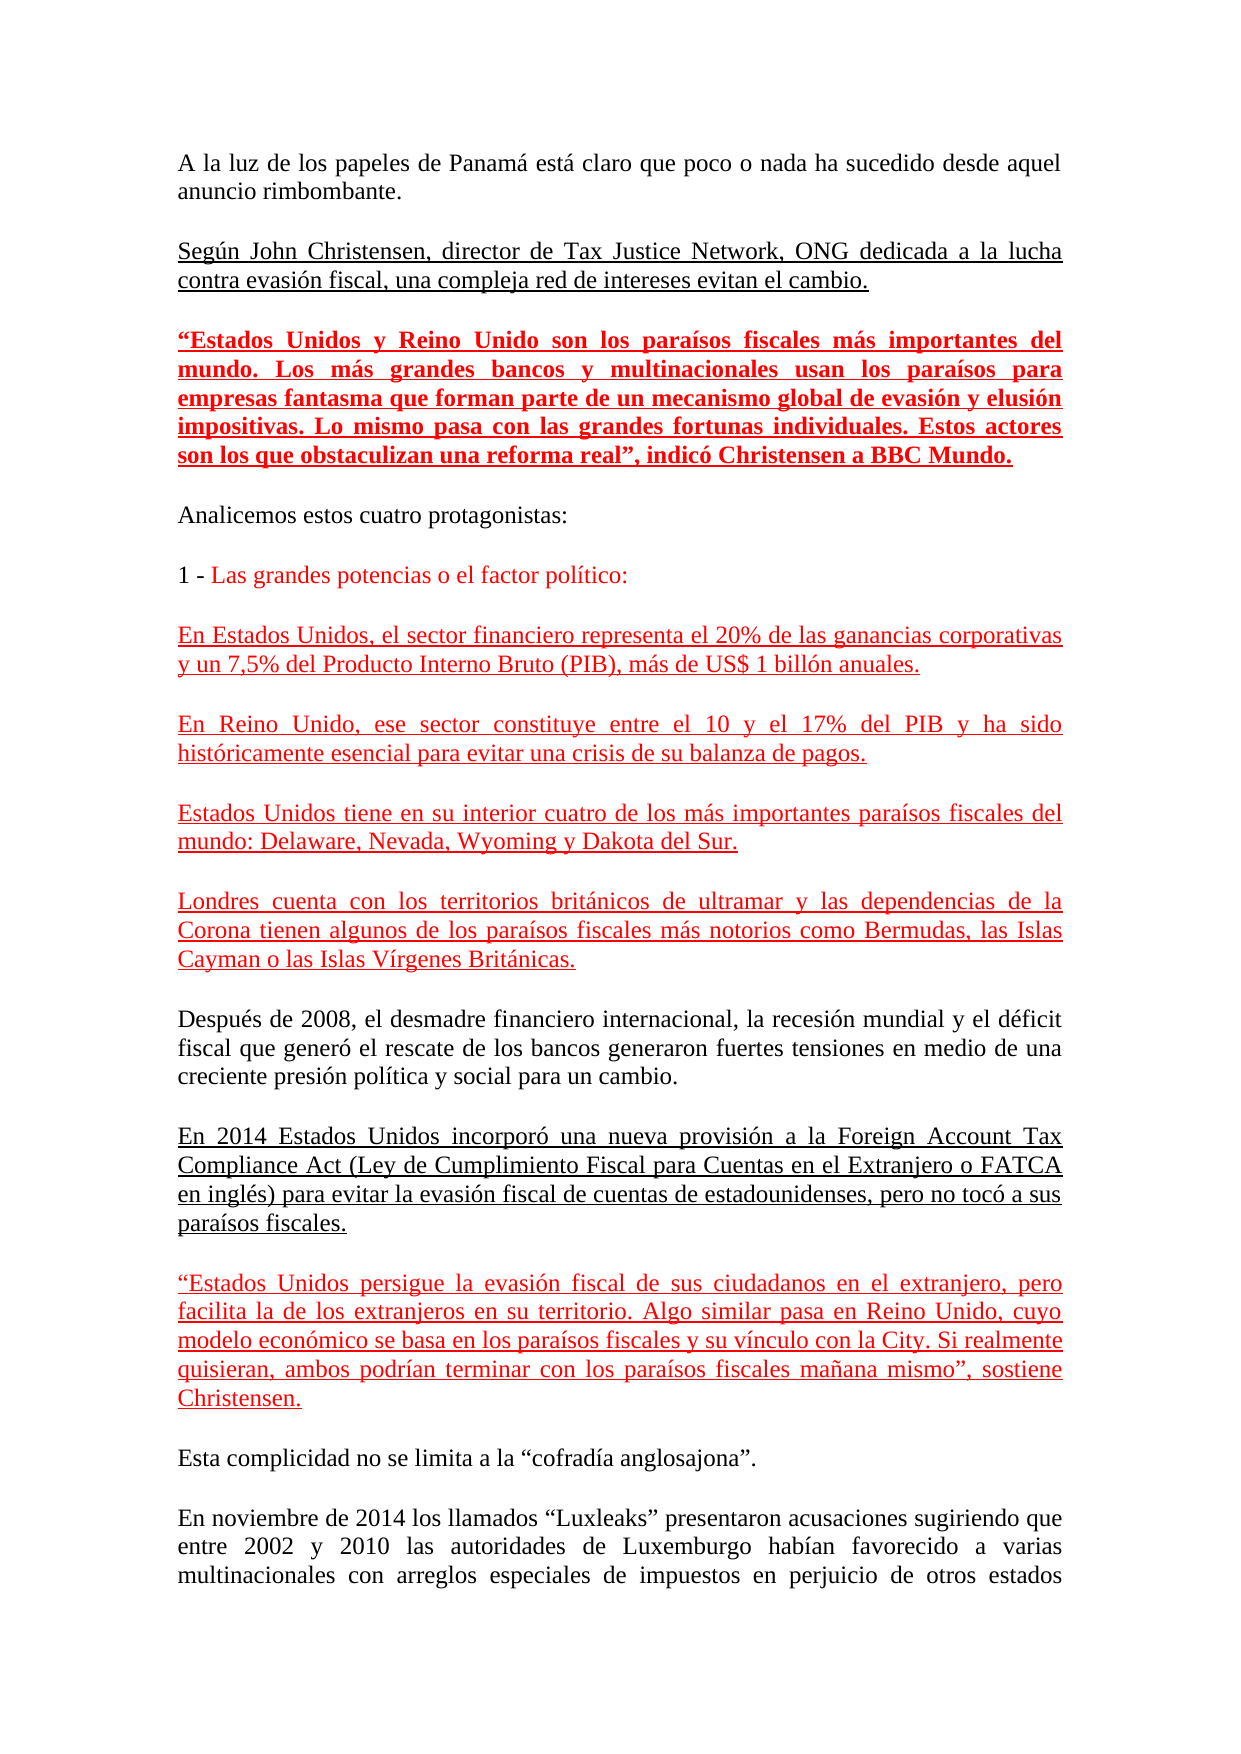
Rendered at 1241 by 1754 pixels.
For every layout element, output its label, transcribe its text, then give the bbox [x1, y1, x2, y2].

text Londres cuenta con los territorios británicos de ultramar y las dependencias de la Corona tienen algunos de los paraísos fiscales más notorios como Bermudas, las Islas Cayman o las Islas Vírgenes Británicas. [177, 912, 1063, 940]
text “Estados Unidos persigue la evasión fiscal de sus ciudadanos en el extranjero, pero facilita la de los extranjeros en su territorio. Algo similar pasa en Reino Unido, cuyo modelo económico se basa en los paraísos fiscales y su vínculo con la City. Si realmente quisieran, ambos podrían terminar con los paraísos fiscales mañana mismo”, sostiene Christensen. [177, 1351, 1063, 1379]
text Londres cuenta con los territorios británicos de ultramar y las dependencias de la Corona tienen algunos de los paraísos fiscales más notorios como Bermudas, las Islas Cayman o las Islas Vírgenes Británicas. [177, 941, 1063, 973]
text Después de 2008, el desmadre financiero internacional, la recesión mundial y el déficit fiscal que generó el rescate de los bancos generaron fuertes tensiones en medio de una creciente presión política y social para un cambio. [177, 1004, 1063, 1090]
text 1 - Las grandes potencias o el factor político: [177, 560, 1063, 589]
text Según John Christensen, director de Tax Justice Network, ONG dedicada a la lucha contra evasión fiscal, una compleja red de intereses evitan el cambio. [177, 236, 1063, 261]
text En 2014 Estados Unidos incorporó una nueva provisión a la Foreign Account Tax Compliance Act (Ley de Cumplimiento Fiscal para Cuentas en el Extranjero o FATCA en inglés) para evitar la evasión fiscal de cuentas de estadounidenses, pero no tocó a sus paraísos fiscales. [177, 1121, 1063, 1146]
text “Estados Unidos y Reino Unido son los paraísos fiscales más importantes del mundo. Los más grandes bancos y multinacionales usan los paraísos para empresas fantasma que forman parte de un mecanismo global de evasión y elusión impositivas. Lo mismo pasa con las grandes fortunas individuales. Estos actores son los que obstaculizan una reforma real”, indicó Christensen a BBC Mundo. [177, 437, 1063, 469]
text En 2014 Estados Unidos incorporó una nueva provisión a la Foreign Account Tax Compliance Act (Ley de Cumplimiento Fiscal para Cuentas en el Extranjero o FATCA en inglés) para evitar la evasión fiscal de cuentas de estadounidenses, pero no tocó a sus paraísos fiscales. [177, 1176, 1063, 1236]
text En Estados Unidos, el sector financiero representa el 20% de las ganancias corporativas y un 7,5% del Producto Interno Bruto (PIB), más de US$ 1 billón anuales. [177, 620, 1063, 645]
text Según John Christensen, director de Tax Justice Network, ONG dedicada a la lucha contra evasión fiscal, una compleja red de intereses evitan el cambio. [177, 262, 1063, 294]
text Estados Unidos tiene en su interior cuatro de los más importantes paraísos fiscales del mundo: Delaware, Nevada, Wyoming y Dakota del Sur. [177, 798, 1063, 823]
text “Estados Unidos persigue la evasión fiscal de sus ciudadanos en el extranjero, pero facilita la de los extranjeros en su territorio. Algo similar pasa en Reino Unido, cuyo modelo económico se basa en los paraísos fiscales y su vínculo con la City. Si realmente quisieran, ambos podrían terminar con los paraísos fiscales mañana mismo”, sostiene Christensen. [177, 1268, 1063, 1293]
text “Estados Unidos persigue la evasión fiscal de sus ciudadanos en el extranjero, pero facilita la de los extranjeros en su territorio. Algo similar pasa en Reino Unido, cuyo modelo económico se basa en los paraísos fiscales y su vínculo con la City. Si realmente quisieran, ambos podrían terminar con los paraísos fiscales mañana mismo”, sostiene Christensen. [177, 1380, 1063, 1411]
text “Estados Unidos y Reino Unido son los paraísos fiscales más importantes del mundo. Los más grandes bancos y multinacionales usan los paraísos para empresas fantasma que forman parte de un mecanismo global de evasión y elusión impositivas. Lo mismo pasa con las grandes fortunas individuales. Estos actores son los que obstaculizan una reforma real”, indicó Christensen a BBC Mundo. [177, 380, 1063, 408]
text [177, 1503, 1063, 1589]
text Esta complicidad no se limita a la “cofradía anglosajona”. [177, 1443, 1063, 1471]
text “Estados Unidos y Reino Unido son los paraísos fiscales más importantes del mundo. Los más grandes bancos y multinacionales usan los paraísos para empresas fantasma que forman parte de un mecanismo global de evasión y elusión impositivas. Lo mismo pasa con las grandes fortunas individuales. Estos actores son los que obstaculizan una reforma real”, indicó Christensen a BBC Mundo. [177, 351, 1063, 379]
text Estados Unidos tiene en su interior cuatro de los más importantes paraísos fiscales del mundo: Delaware, Nevada, Wyoming y Dakota del Sur. [177, 824, 1063, 855]
text En Reino Unido, ese sector constituye entre el 10 y el 17% del PIB y ha sido históricamente esencial para evitar una crisis de su balanza de pagos. [177, 735, 1063, 766]
text En 2014 Estados Unidos incorporó una nueva provisión a la Foreign Account Tax Compliance Act (Ley de Cumplimiento Fiscal para Cuentas en el Extranjero o FATCA en inglés) para evitar la evasión fiscal de cuentas de estadounidenses, pero no tocó a sus paraísos fiscales. [177, 1147, 1063, 1175]
text A la luz de los papeles de Panamá está claro que poco o nada ha sucedido desde aquel anuncio rimbombante. [177, 148, 1063, 205]
text En Reino Unido, ese sector constituye entre el 10 y el 17% del PIB y ha sido históricamente esencial para evitar una crisis de su balanza de pagos. [177, 709, 1063, 734]
text “Estados Unidos y Reino Unido son los paraísos fiscales más importantes del mundo. Los más grandes bancos y multinacionales usan los paraísos para empresas fantasma que forman parte de un mecanismo global de evasión y elusión impositivas. Lo mismo pasa con las grandes fortunas individuales. Estos actores son los que obstaculizan una reforma real”, indicó Christensen a BBC Mundo. [177, 409, 1063, 436]
text Londres cuenta con los territorios británicos de ultramar y las dependencias de la Corona tienen algunos de los paraísos fiscales más notorios como Bermudas, las Islas Cayman o las Islas Vírgenes Británicas. [177, 886, 1063, 911]
text “Estados Unidos persigue la evasión fiscal de sus ciudadanos en el extranjero, pero facilita la de los extranjeros en su territorio. Algo similar pasa en Reino Unido, cuyo modelo económico se basa en los paraísos fiscales y su vínculo con la City. Si realmente quisieran, ambos podrían terminar con los paraísos fiscales mañana mismo”, sostiene Christensen. [177, 1294, 1063, 1321]
text “Estados Unidos persigue la evasión fiscal de sus ciudadanos en el extranjero, pero facilita la de los extranjeros en su territorio. Algo similar pasa en Reino Unido, cuyo modelo económico se basa en los paraísos fiscales y su vínculo con la City. Si realmente quisieran, ambos podrían terminar con los paraísos fiscales mañana mismo”, sostiene Christensen. [177, 1322, 1063, 1350]
text En Estados Unidos, el sector financiero representa el 20% de las ganancias corporativas y un 7,5% del Producto Interno Bruto (PIB), más de US$ 1 billón anuales. [177, 646, 1063, 678]
text Analicemos estos cuatro protagonistas: [177, 500, 1063, 529]
